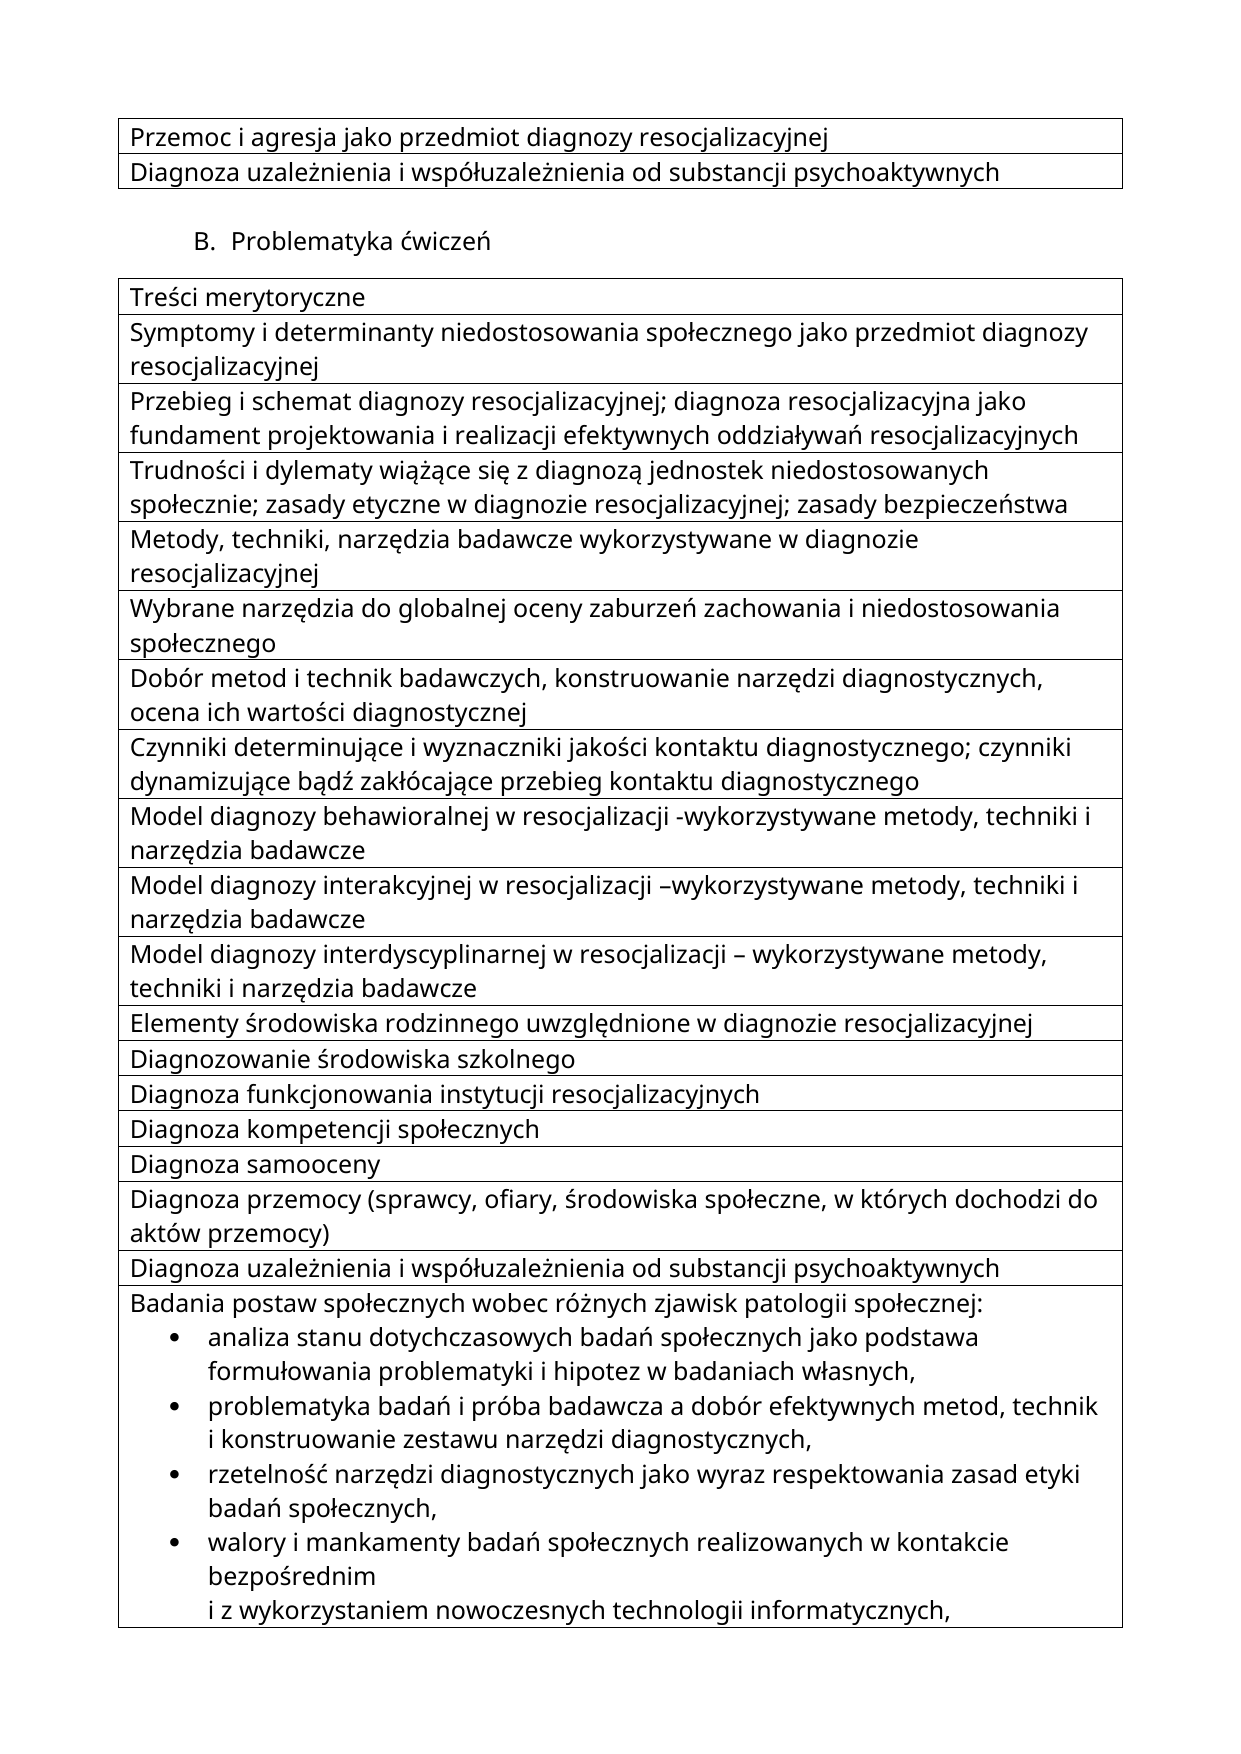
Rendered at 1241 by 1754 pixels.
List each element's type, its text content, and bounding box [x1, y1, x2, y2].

table_cell Diagnoza uzależnienia i współuzależnienia od substancji psychoaktywnych [119, 1251, 1122, 1285]
table_cell Przemoc i agresja jako przedmiot diagnozy resocjalizacyjnej [119, 119, 1122, 153]
table_cell Diagnoza kompetencji społecznych [119, 1111, 1122, 1146]
table_cell Diagnoza funkcjonowania instytucji resocjalizacyjnych [119, 1076, 1122, 1110]
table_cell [119, 1286, 1122, 1627]
table_cell Model diagnozy interdyscyplinarnej w resocjalizacji – wykorzystywane metody, techniki i narzędzia badawcze [119, 937, 1122, 1005]
table_cell Przebieg i schemat diagnozy resocjalizacyjnej; diagnoza resocjalizacyjna jako fundament projektowania i realizacji efektywnych oddziaływań resocjalizacyjnych [119, 384, 1122, 452]
table_cell Dobór metod i technik badawczych, konstruowanie narzędzi diagnostycznych, ocena ich wartości diagnostycznej [119, 660, 1122, 728]
table_cell Trudności i dylematy wiążące się z diagnozą jednostek niedostosowanych społecznie; zasady etyczne w diagnozie resocjalizacyjnej; zasady bezpieczeństwa [119, 453, 1122, 521]
table_cell Diagnoza uzależnienia i współuzależnienia od substancji psychoaktywnych [119, 154, 1122, 188]
list Problematyka ćwiczeń [193, 223, 1122, 257]
table_cell Model diagnozy behawioralnej w resocjalizacji -wykorzystywane metody, techniki i narzędzia badawcze [119, 799, 1122, 867]
table_cell Diagnoza przemocy (sprawcy, ofiary, środowiska społeczne, w których dochodzi do aktów przemocy) [119, 1182, 1122, 1250]
table_cell Diagnoza samooceny [119, 1147, 1122, 1181]
table_cell Symptomy i determinanty niedostosowania społecznego jako przedmiot diagnozy resocjalizacyjnej [119, 315, 1122, 383]
table_cell Diagnozowanie środowiska szkolnego [119, 1041, 1122, 1075]
table_cell Model diagnozy interakcyjnej w resocjalizacji –wykorzystywane metody, techniki i narzędzia badawcze [119, 868, 1122, 936]
table_cell Metody, techniki, narzędzia badawcze wykorzystywane w diagnozie resocjalizacyjnej [119, 522, 1122, 590]
table_cell Wybrane narzędzia do globalnej oceny zaburzeń zachowania i niedostosowania społecznego [119, 591, 1122, 659]
table_header Treści merytoryczne [119, 279, 1122, 313]
table_cell Elementy środowiska rodzinnego uwzględnione w diagnozie resocjalizacyjnej [119, 1006, 1122, 1040]
table_cell Czynniki determinujące i wyznaczniki jakości kontaktu diagnostycznego; czynniki dynamizujące bądź zakłócające przebieg kontaktu diagnostycznego [119, 730, 1122, 798]
